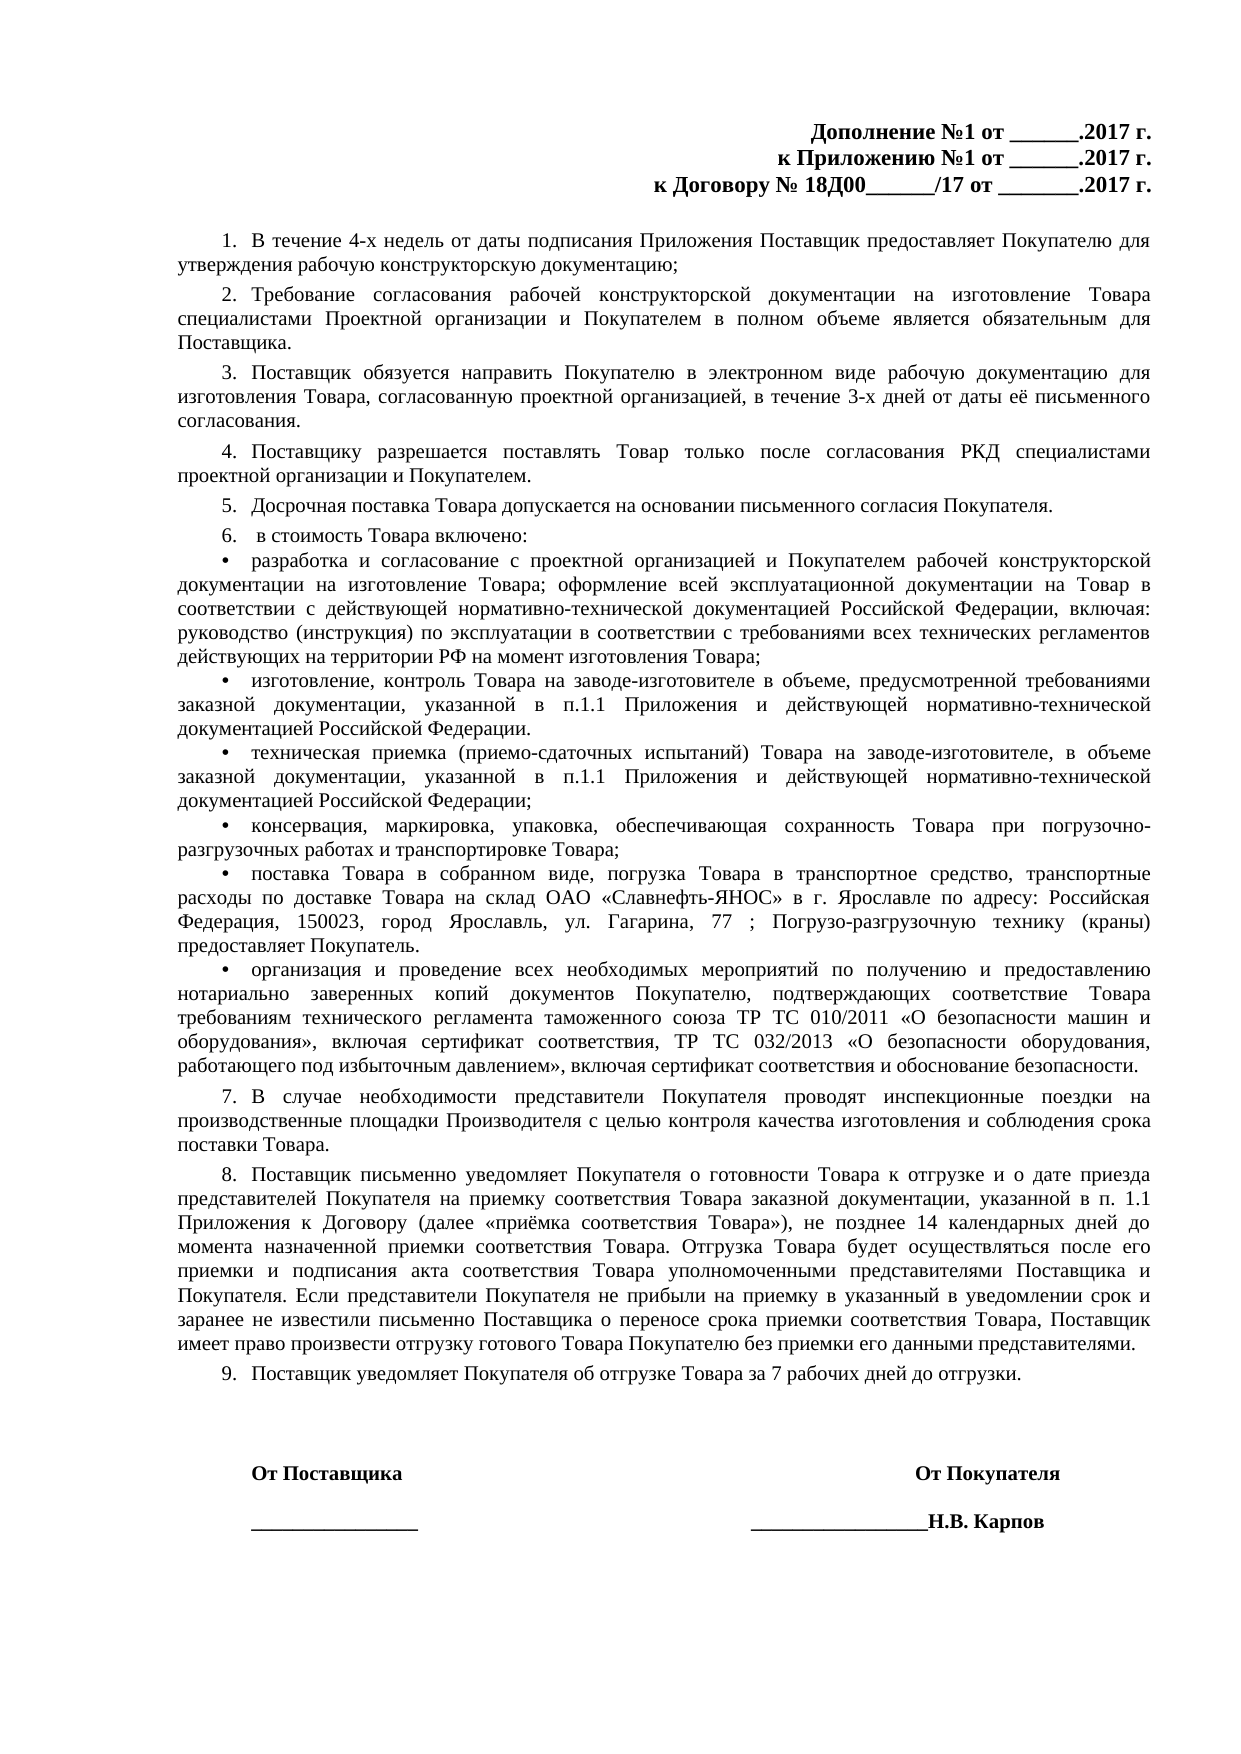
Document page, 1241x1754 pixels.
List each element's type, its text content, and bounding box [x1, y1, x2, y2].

text От Поставщика От Покупателя [251, 1461, 1152, 1485]
list разработка и согласование с проектной организацией и Покупателем рабочей конструкторской документации на изготовление Товара; оформление всей эксплуатационной документации на Товар в соответствии с действующей нормативно-технической документацией Российской Федерации, включая: руководство (инструкция) по эксплуатации в соответствии с требованиями всех технических регламентов действующих на территории РФ на момент изготовления Товара; [177, 547, 1152, 668]
text к Договору № 18Д00______/17 от _______.2017 г. [177, 171, 1152, 197]
list изготовление, контроль Товара на заводе-изготовителе в объеме, предусмотренной требованиями заказной документации, указанной в п.1.1 Приложения и действующей нормативно-технической документацией Российской Федерации. [177, 668, 1152, 740]
list Поставщик обязуется направить Покупателю в электронном виде рабочую документацию для изготовления Товара, согласованную проектной организацией, в течение 3-х дней от даты её письменного согласования. [177, 360, 1152, 432]
list В течение 4-х недель от даты подписания Приложения Поставщик предоставляет Покупателю для утверждения рабочую конструкторскую документацию; [177, 227, 1152, 276]
list Поставщик уведомляет Покупателя об отгрузке Товара за 7 рабочих дней до отгрузки. [177, 1361, 1152, 1385]
list организация и проведение всех необходимых мероприятий по получению и предоставлению нотариально заверенных копий документов Покупателю, подтверждающих соответствие Товара требованиям технического регламента таможенного союза ТР ТС 010/2011 «О безопасности машин и оборудования», включая сертификат соответствия, ТР ТС 032/2013 «О безопасности оборудования, работающего под избыточным давлением», включая сертификат соответствия и обоснование безопасности. [177, 957, 1152, 1077]
list Требование согласования рабочей конструкторской документации на изготовление Товара специалистами Проектной организации и Покупателем в полном объеме является обязательным для Поставщика. [177, 282, 1152, 354]
list консервация, маркировка, упаковка, обеспечивающая сохранность Товара при погрузочно-разгрузочных работах и транспортировке Товара; [177, 812, 1152, 861]
text ________________ _________________Н.В. Карпов [251, 1509, 1152, 1533]
text Дополнение №1 от ______.2017 г. [177, 118, 1152, 144]
list Досрочная поставка Товара допускается на основании письменного согласия Покупателя. [177, 493, 1152, 517]
list в стоимость Товара включено: [177, 523, 1152, 547]
list В случае необходимости представители Покупателя проводят инспекционные поездки на производственные площадки Производителя с целью контроля качества изготовления и соблюдения срока поставки Товара. [177, 1084, 1152, 1156]
list техническая приемка (приемо-сдаточных испытаний) Товара на заводе-изготовителе, в объеме заказной документации, указанной в п.1.1 Приложения и действующей нормативно-технической документацией Российской Федерации; [177, 740, 1152, 812]
list Поставщику разрешается поставлять Товар только после согласования РКД специалистами проектной организации и Покупателем. [177, 439, 1152, 487]
text к Приложению №1 от ______.2017 г. [177, 144, 1152, 171]
list Поставщик письменно уведомляет Покупателя о готовности Товара к отгрузке и о дате приезда представителей Покупателя на приемку соответствия Товара заказной документации, указанной в п. 1.1 Приложения к Договору (далее «приёмка соответствия Товара»), не позднее 14 календарных дней до момента назначенной приемки соответствия Товара. Отгрузка Товара будет осуществляться после его приемки и подписания акта соответствия Товара уполномоченными представителями Поставщика и Покупателя. Если представители Покупателя не прибыли на приемку в указанный в уведомлении срок и заранее не известили письменно Поставщика о переносе срока приемки соответствия Товара, Поставщик имеет право произвести отгрузку готового Товара Покупателю без приемки его данными представителями. [177, 1162, 1152, 1355]
list поставка Товара в собранном виде, погрузка Товара в транспортное средство, транспортные расходы по доставке Товара на склад ОАО «Славнефть-ЯНОС» в г. Ярославле по адресу: Российская Федерация, 150023, город Ярославль, ул. Гагарина, 77 ; Погрузо-разгрузочную технику (краны) предоставляет Покупатель. [177, 861, 1152, 957]
